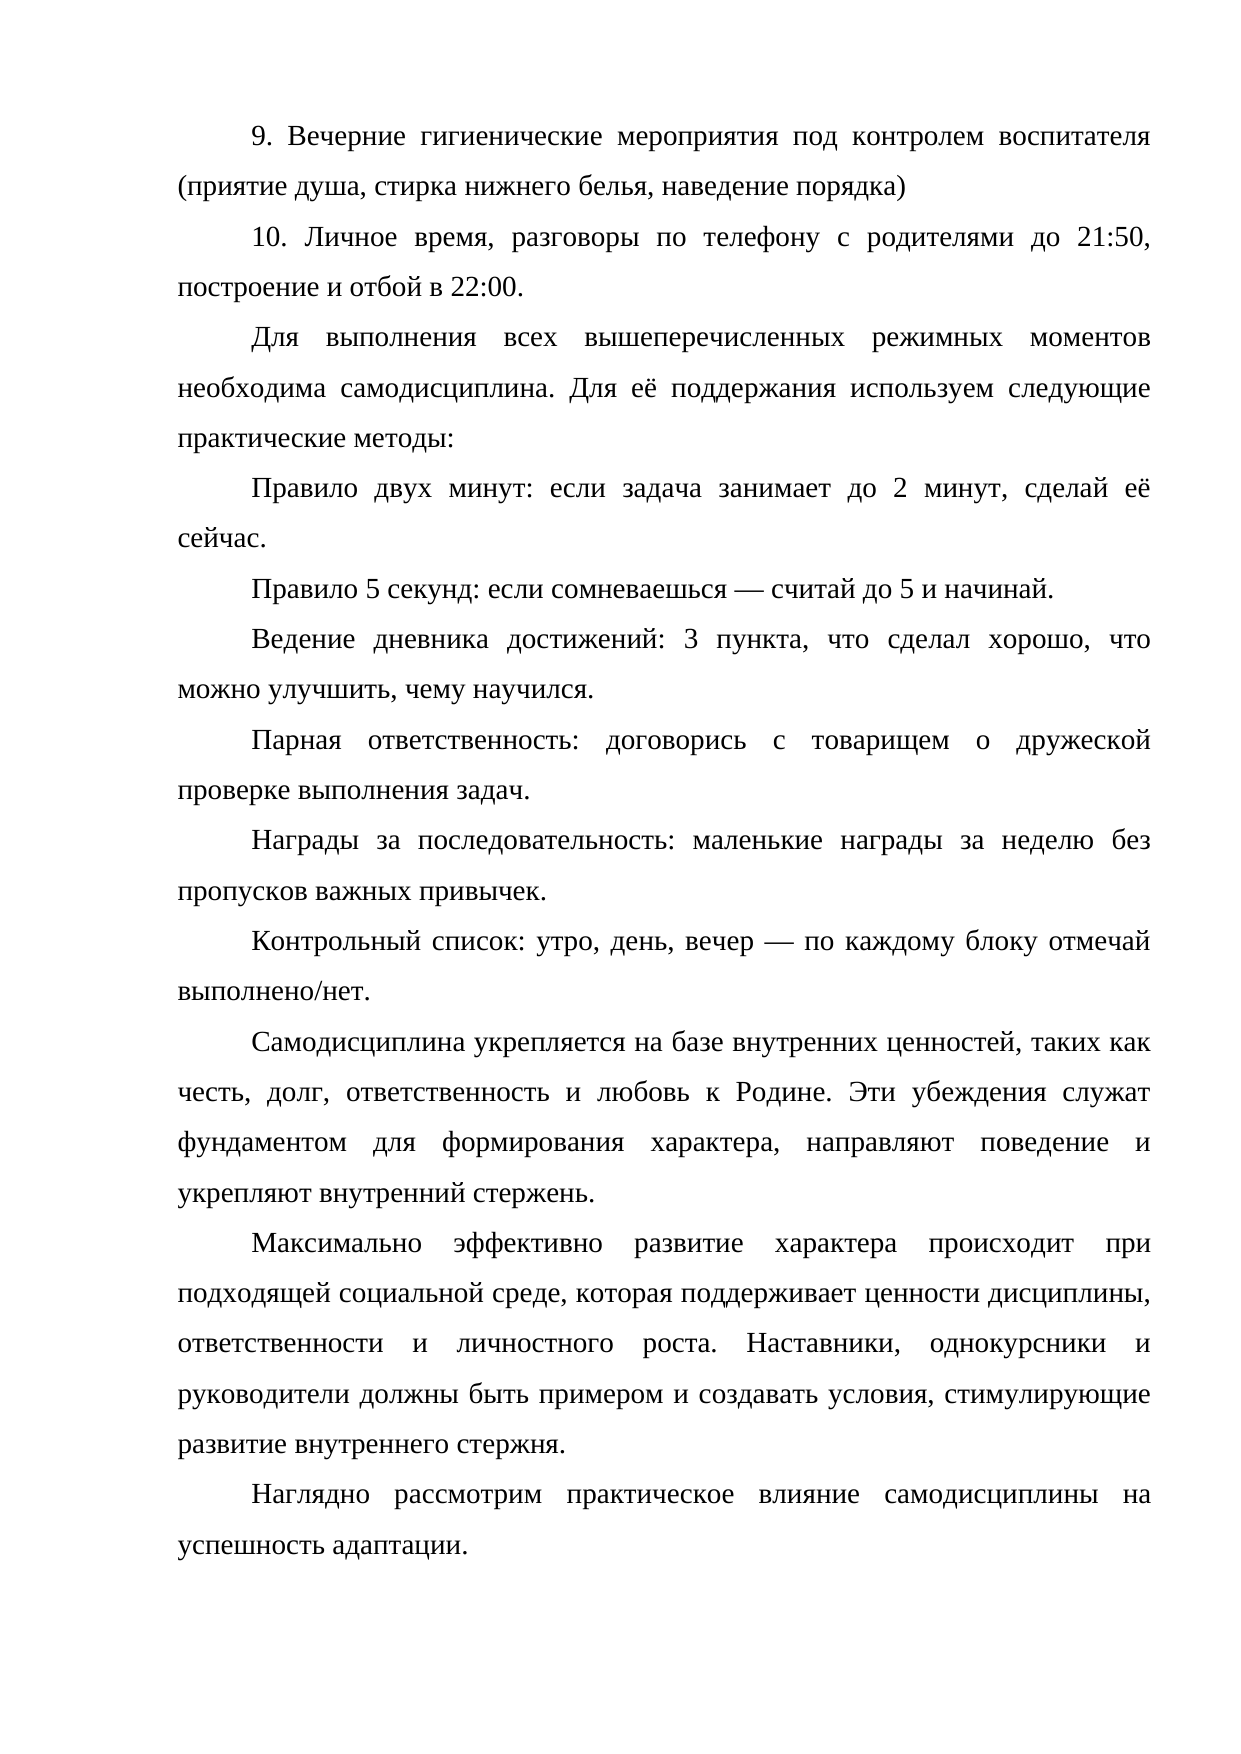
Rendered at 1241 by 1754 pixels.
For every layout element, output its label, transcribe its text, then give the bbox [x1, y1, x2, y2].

text Правило двух минут: если задача занимает до 2 минут, сделай её сейчас. [177, 470, 1152, 554]
text Наглядно рассмотрим практическое влияние самодисциплины на успешность адаптации. [177, 1477, 1152, 1560]
text Правило 5 секунд: если сомневаешься — считай до 5 и начинай. [177, 571, 1152, 604]
text Максимально эффективно развитие характера происходит при подходящей социальной среде, которая поддерживает ценности дисциплины, ответственности и личностного роста. Наставники, однокурсники и руководители должны быть примером и создавать условия, стимулирующие развитие внутреннего стержня. [177, 1225, 1152, 1460]
text Самодисциплина укрепляется на базе внутренних ценностей, таких как честь, долг, ответственность и любовь к Родине. Эти убеждения служат фундаментом для формирования характера, направляют поведение и укрепляют внутренний стержень. [177, 1024, 1152, 1208]
text 10. Личное время, разговоры по телефону с родителями до 21:50, построение и отбой в 22:00. [177, 219, 1152, 303]
text Награды за последовательность: маленькие награды за неделю без пропусков важных привычек. [177, 822, 1152, 906]
text 9. Вечерние гигиенические мероприятия под контролем воспитателя (приятие душа, стирка нижнего белья, наведение порядка) [177, 118, 1152, 202]
text Ведение дневника достижений: 3 пункта, что сделал хорошо, что можно улучшить, чему научился. [177, 621, 1152, 705]
text Контрольный список: утро, день, вечер — по каждому блоку отмечай выполнено/нет. [177, 923, 1152, 1007]
text Парная ответственность: договорись с товарищем о дружеской проверке выполнения задач. [177, 722, 1152, 806]
text Для выполнения всех вышеперечисленных режимных моментов необходима самодисциплина. Для её поддержания используем следующие практические методы: [177, 319, 1152, 453]
